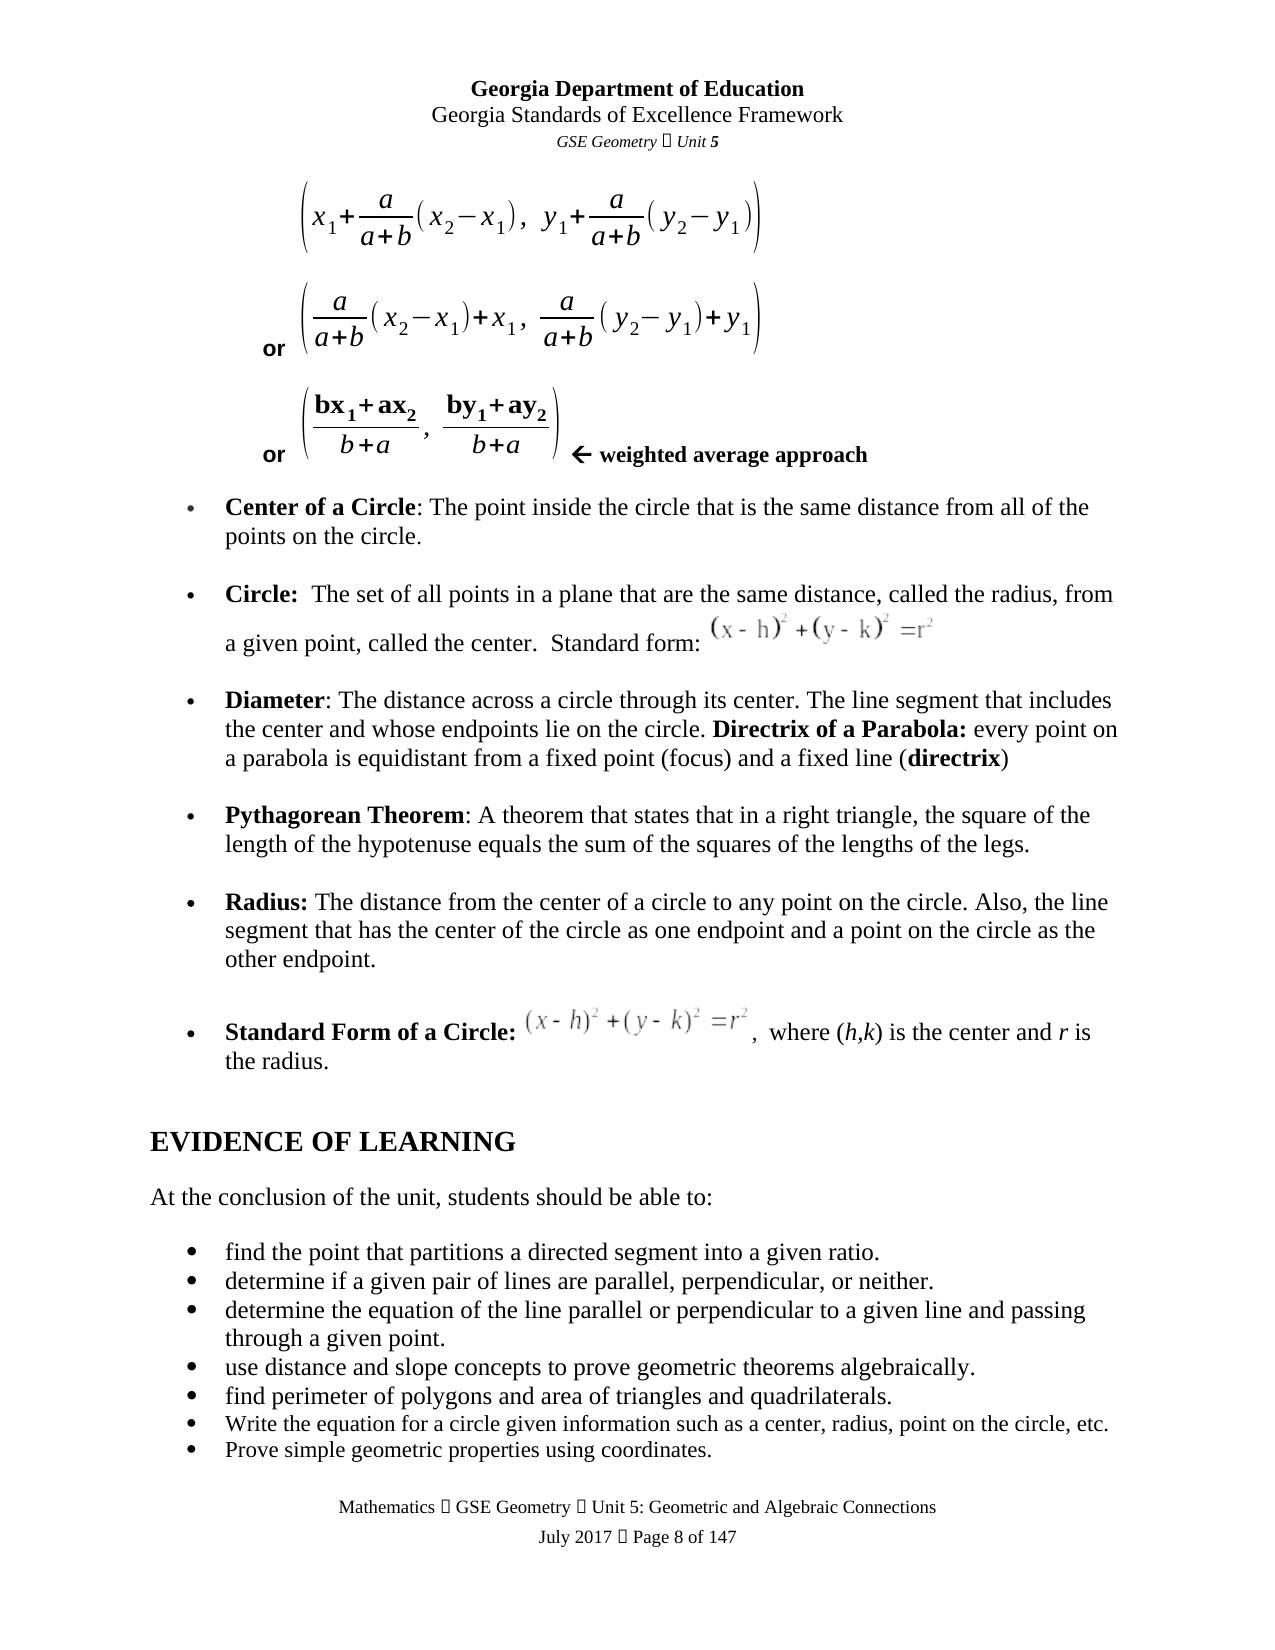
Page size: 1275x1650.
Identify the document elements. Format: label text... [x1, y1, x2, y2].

list Diameter: The distance across a circle through its center. The line segment that includes the center and whose endpoints lie on the circle. Directrix of a Parabola: every point on a parabola is equidistant from a fixed point (focus) and a fixed line (directrix) [187, 685, 1125, 772]
subtitle EVIDENCE OF LEARNING [150, 1124, 1125, 1158]
list find perimeter of polygons and area of triangles and quadrilaterals. [187, 1381, 1125, 1410]
list Prove simple geometric properties using coordinates. [187, 1436, 1125, 1462]
text or weighted average approach [225, 386, 1125, 468]
list Radius: The distance from the center of a circle to any point on the circle. Also, the line segment that has the center of the circle as one endpoint and a point on the circle as the other endpoint. [187, 887, 1125, 973]
list use distance and slope concepts to prove geometric theorems algebraically. [187, 1352, 1125, 1381]
list determine the equation of the line parallel or perpendicular to a given line and passing through a given point. [187, 1295, 1125, 1352]
list determine if a given pair of lines are parallel, perpendicular, or neither. [187, 1266, 1125, 1295]
list Write the equation for a circle given information such as a center, radius, point on the circle, etc. [187, 1410, 1125, 1436]
list find the point that partitions a directed segment into a given ratio. [187, 1237, 1125, 1266]
text At the conclusion of the unit, students should be able to: [150, 1182, 1125, 1237]
list Circle: The set of all points in a plane that are the same distance, called the radius, from a given point, called the center. Standard form: [187, 579, 1125, 657]
list Center of a Circle: The point inside the circle that is the same distance from all of the points on the circle. [187, 492, 1125, 550]
list Pythagorean Theorem: A theorem that states that in a right triangle, the square of the length of the hypotenuse equals the sum of the squares of the lengths of the legs. [187, 800, 1125, 858]
text or [225, 281, 1125, 362]
list Standard Form of a Circle: , where (h,k) is the center and r is the radius. [187, 1002, 1125, 1074]
